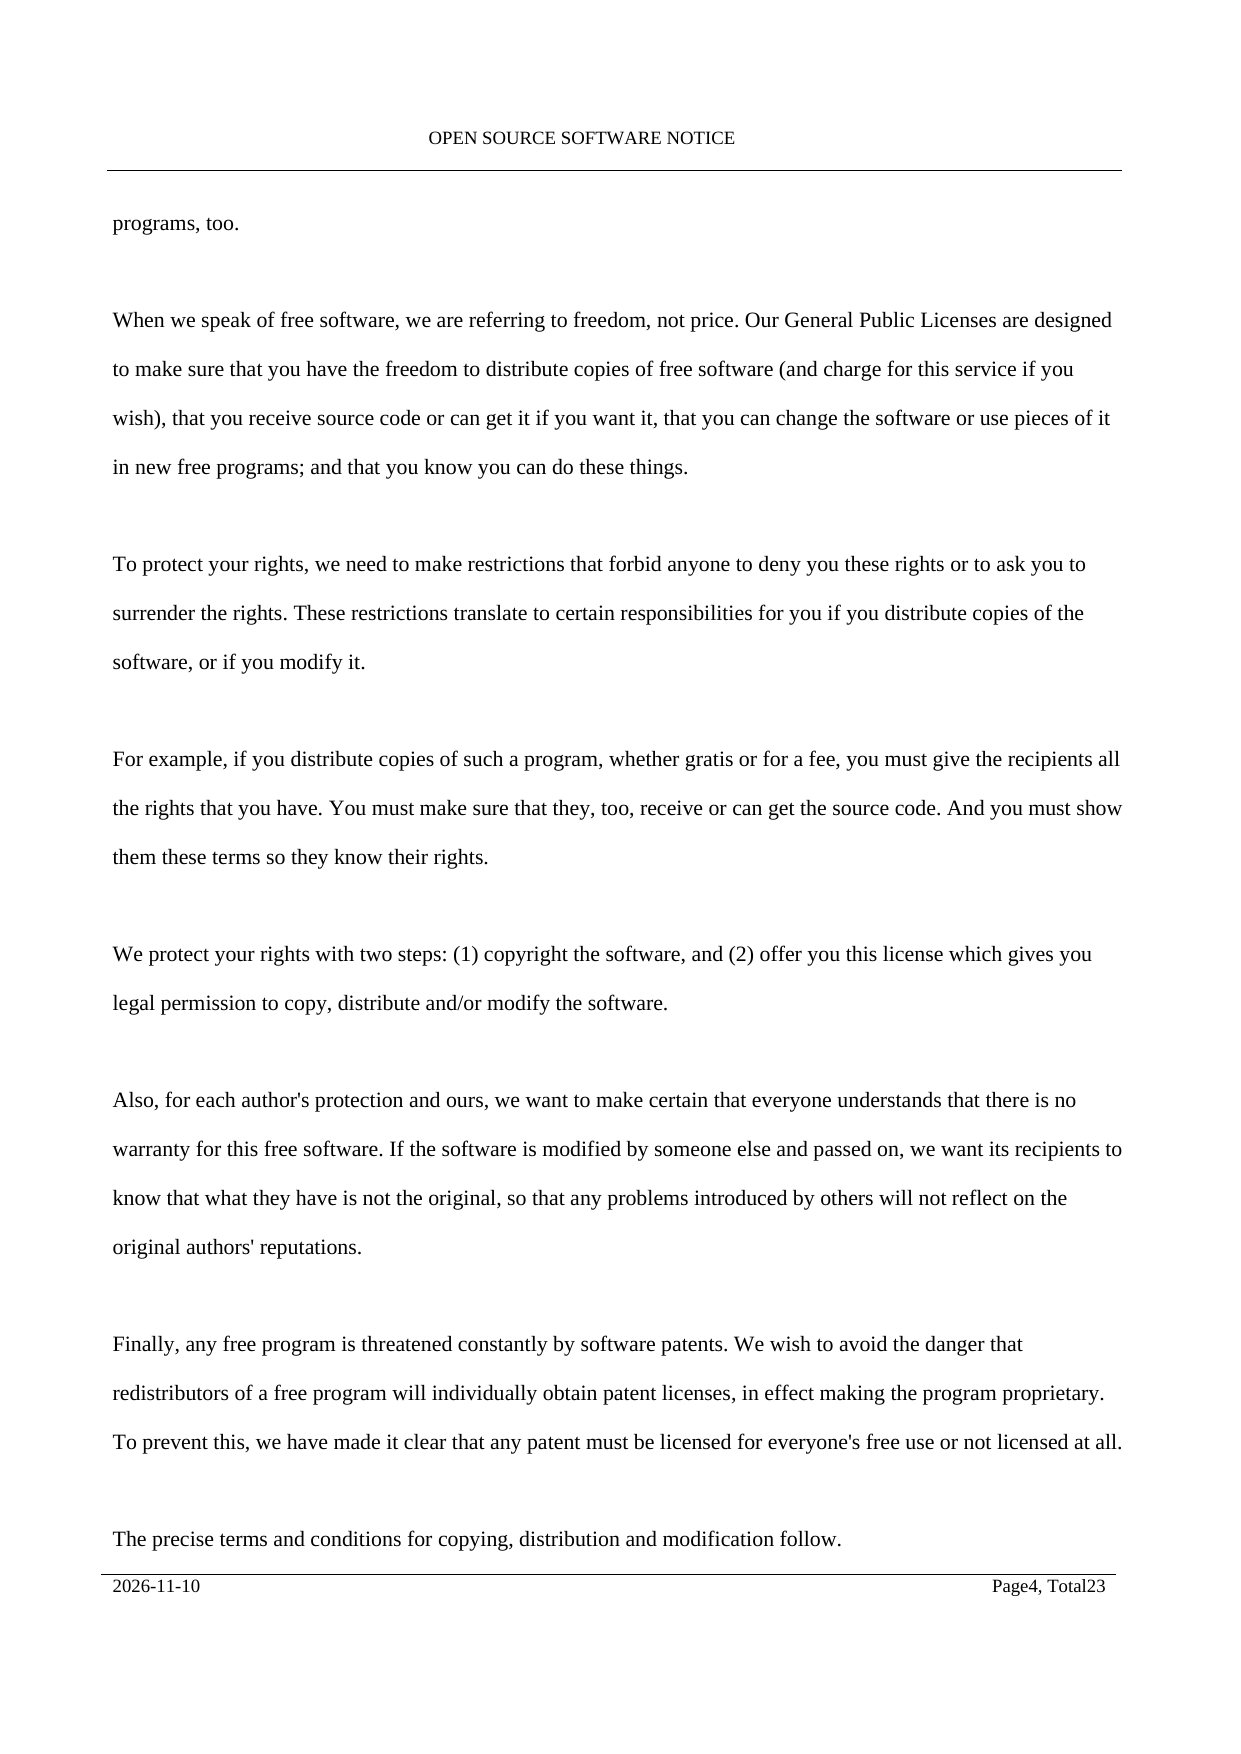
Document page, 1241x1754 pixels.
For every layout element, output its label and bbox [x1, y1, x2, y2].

text [112, 206, 1128, 1555]
